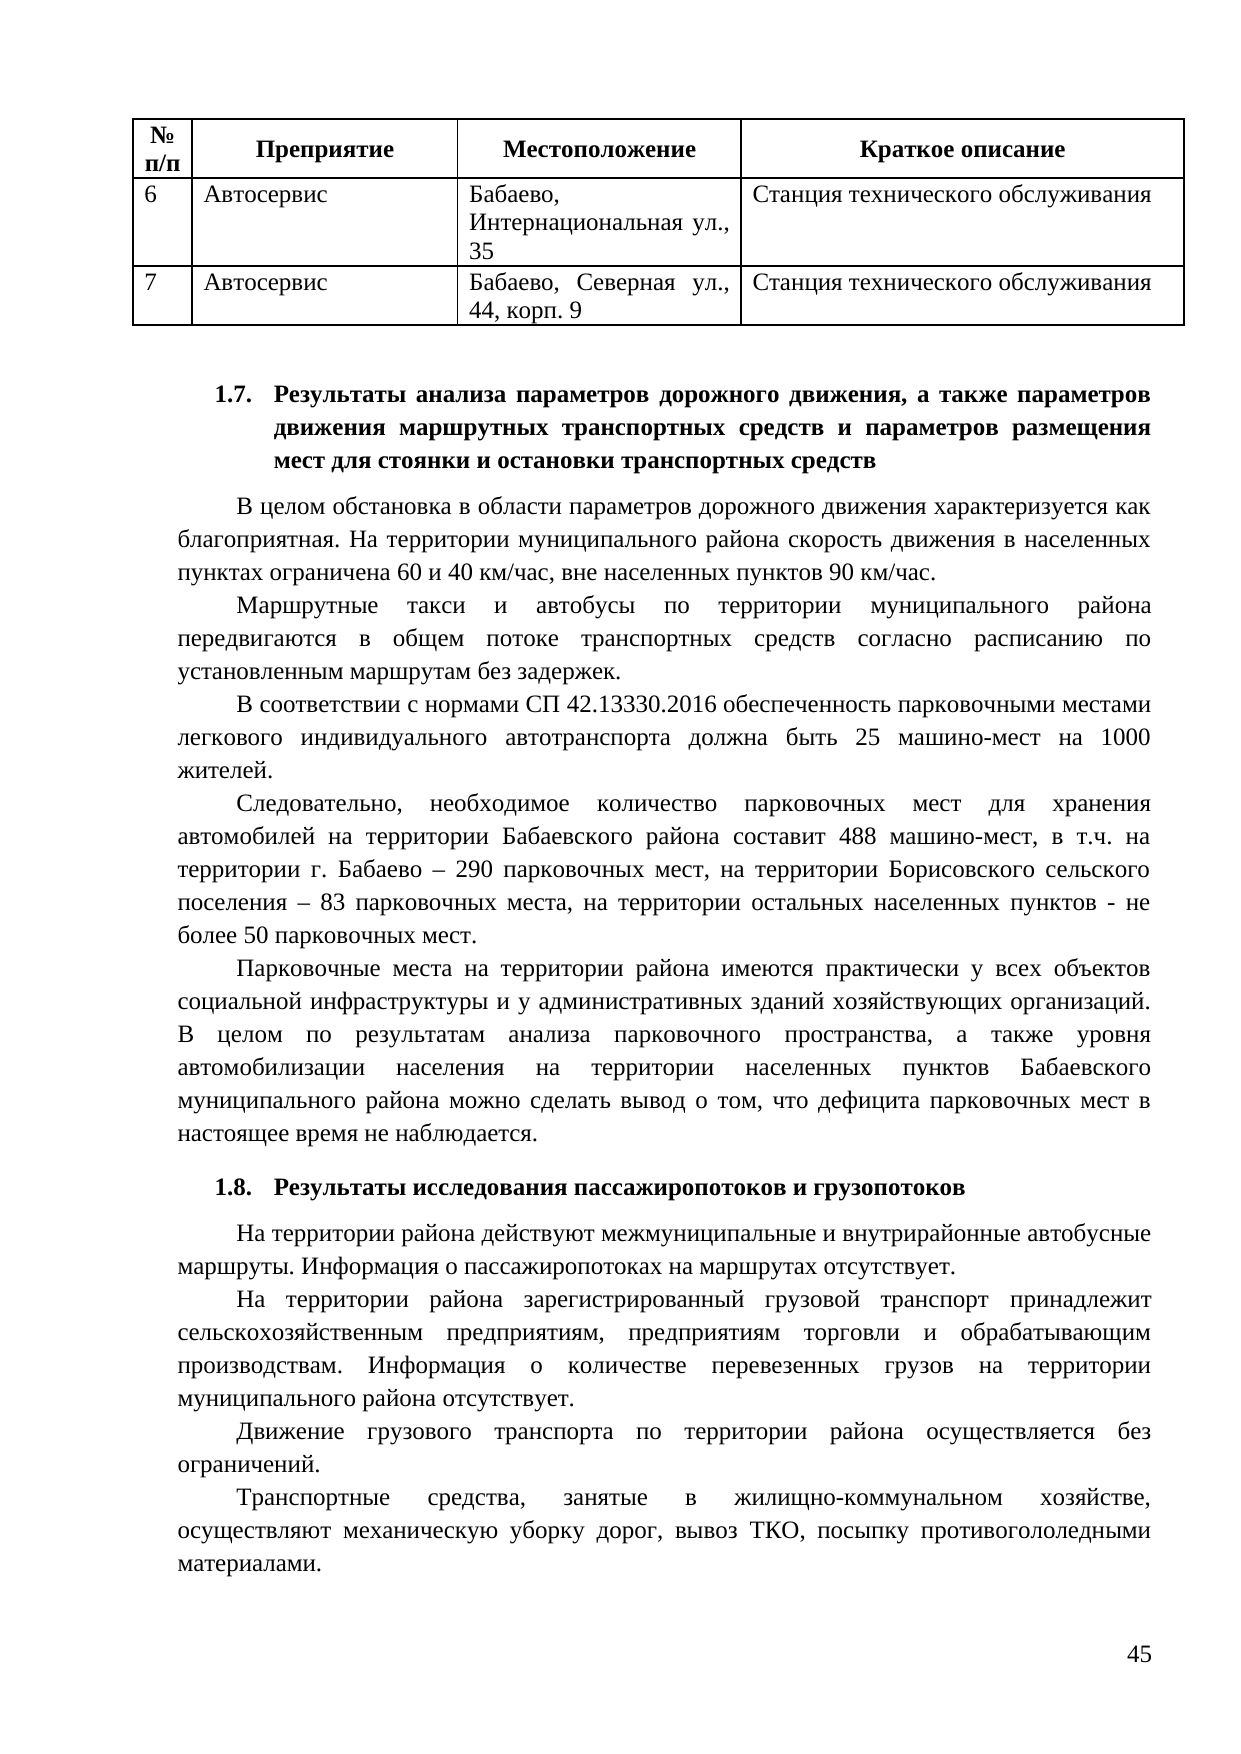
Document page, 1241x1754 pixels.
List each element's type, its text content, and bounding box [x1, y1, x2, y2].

subtitle Результаты исследования пассажиропотоков и грузопотоков [214, 1172, 1152, 1201]
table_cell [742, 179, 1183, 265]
text Движение грузового транспорта по территории района осуществляется без ограничений. [177, 1416, 1152, 1478]
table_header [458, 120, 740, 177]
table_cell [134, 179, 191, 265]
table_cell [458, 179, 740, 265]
text В целом обстановка в области параметров дорожного движения характеризуется как благоприятная. На территории муниципального района скорость движения в населенных пунктах ограничена 60 и 40 км/час, вне населенных пунктов 90 км/час. [177, 491, 1152, 586]
subtitle Результаты анализа параметров дорожного движения, а также параметров движения маршрутных транспортных средств и параметров размещения мест для стоянки и остановки транспортных средств [214, 379, 1152, 474]
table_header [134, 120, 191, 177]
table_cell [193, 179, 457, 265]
text Следовательно, необходимое количество парковочных мест для хранения автомобилей на территории Бабаевского района составит 488 машино-мест, в т.ч. на территории г. Бабаево – 290 парковочных мест, на территории Борисовского сельского поселения – 83 парковочных места, на территории остальных населенных пунктов - не более 50 парковочных мест. [177, 788, 1152, 949]
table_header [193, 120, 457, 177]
text Парковочные места на территории района имеются практически у всех объектов социальной инфраструктуры и у административных зданий хозяйствующих организаций. В целом по результатам анализа парковочного пространства, а также уровня автомобилизации населения на территории населенных пунктов Бабаевского муниципального района можно сделать вывод о том, что дефицита парковочных мест в настоящее время не наблюдается. [177, 953, 1152, 1147]
text Транспортные средства, занятые в жилищно-коммунальном хозяйстве, осуществляют механическую уборку дорог, вывоз ТКО, посыпку противогололедными материалами. [177, 1482, 1152, 1577]
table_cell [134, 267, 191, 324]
text В соответствии с нормами СП 42.13330.2016 обеспеченность парковочными местами легкового индивидуального автотранспорта должна быть 25 машино-мест на 1000 жителей. [177, 689, 1152, 784]
text На территории района действуют межмуниципальные и внутрирайонные автобусные маршруты. Информация о пассажиропотоках на маршрутах отсутствует. [177, 1218, 1152, 1279]
text На территории района зарегистрированный грузовой транспорт принадлежит сельскохозяйственным предприятиям, предприятиям торговли и обрабатывающим производствам. Информация о количестве перевезенных грузов на территории муниципального района отсутствует. [177, 1284, 1152, 1412]
text Маршрутные такси и автобусы по территории муниципального района передвигаются в общем потоке транспортных средств согласно расписанию по установленным маршрутам без задержек. [177, 590, 1152, 685]
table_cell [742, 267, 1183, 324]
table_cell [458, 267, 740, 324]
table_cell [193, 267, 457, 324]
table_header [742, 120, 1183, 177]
